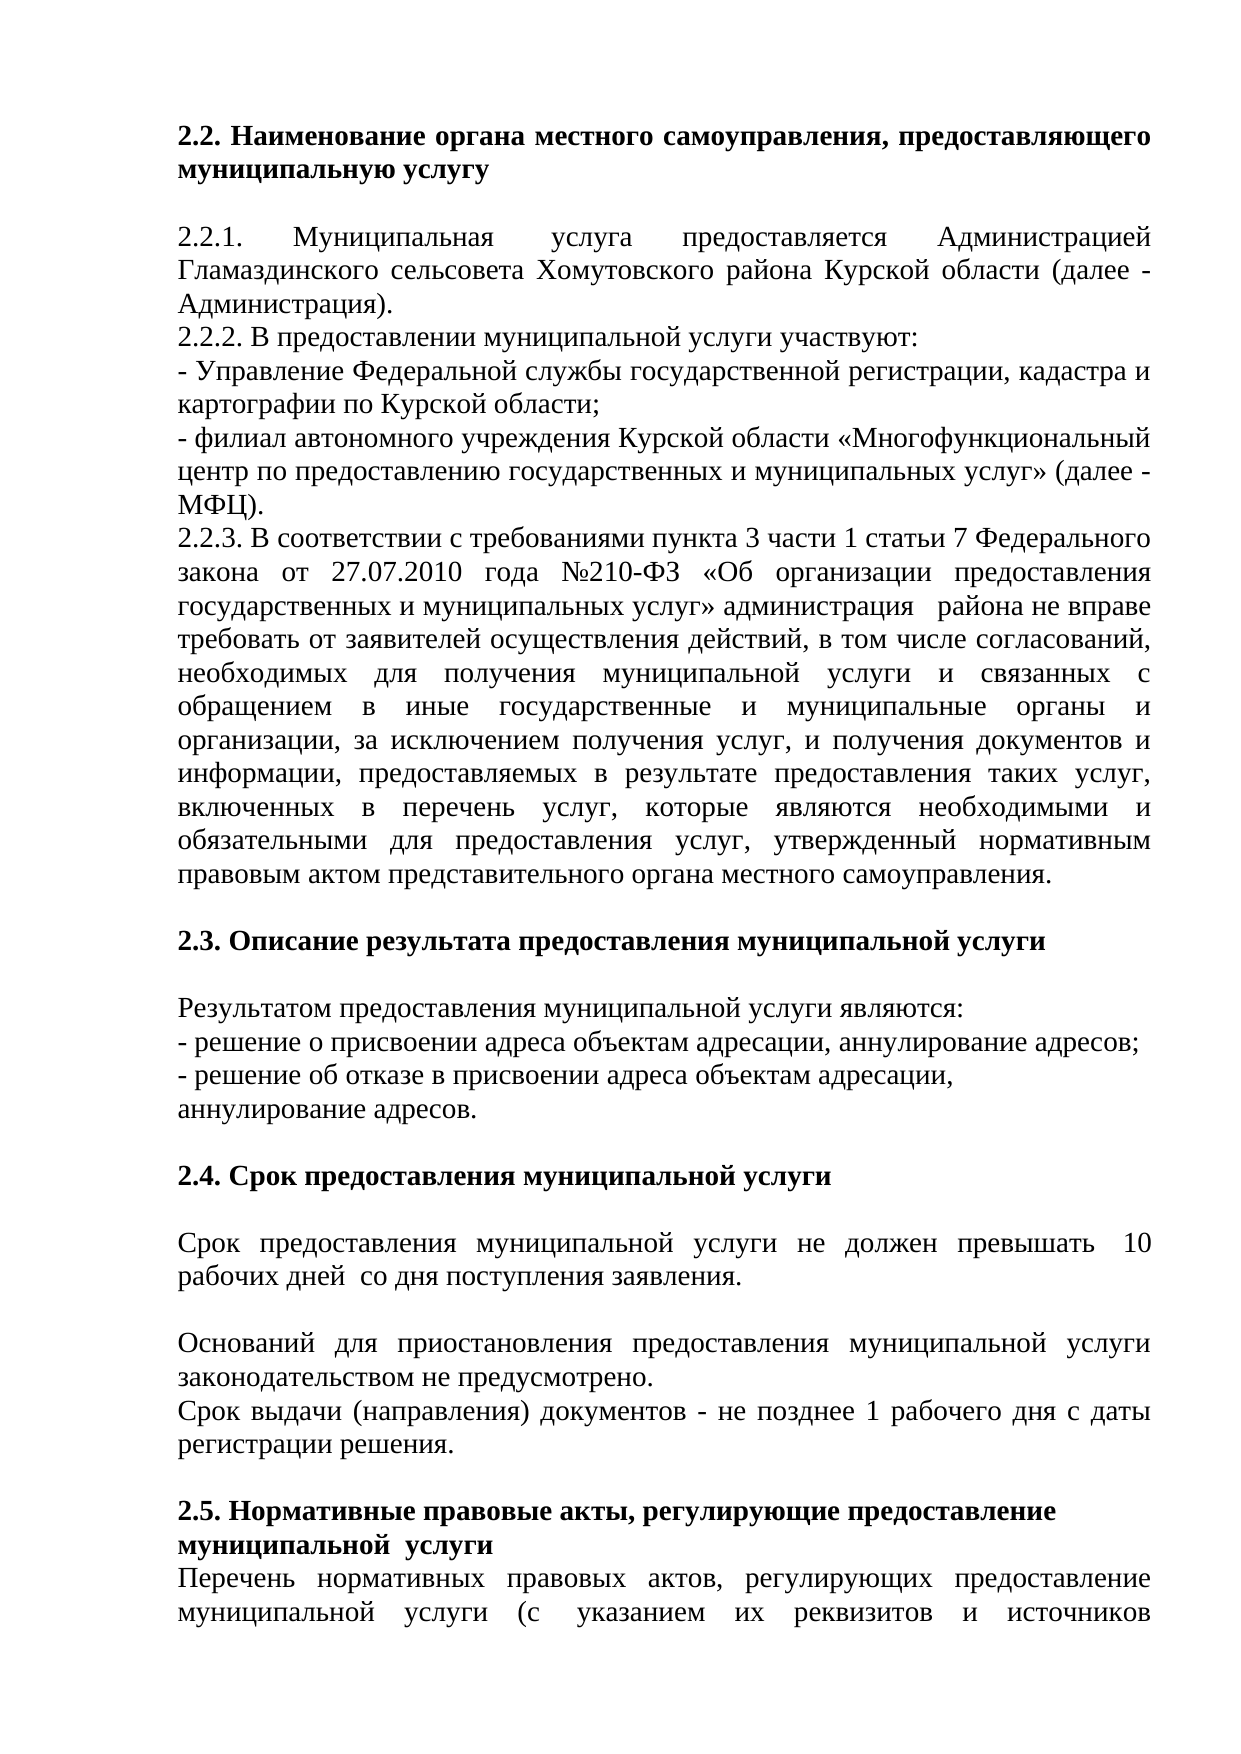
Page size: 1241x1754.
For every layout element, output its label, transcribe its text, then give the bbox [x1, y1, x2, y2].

text 2.2.3. В соответствии с требованиями пункта 3 части 1 статьи 7 Федерального закона от 27.07.2010 года №210-ФЗ «Об организации предоставления государственных и муниципальных услуг» администрация района не вправе требовать от заявителей осуществления действий, в том числе согласований, необходимых для получения муниципальной услуги и связанных с обращением в иные государственные и муниципальные органы и организации, за исключением получения услуг, и получения документов и информации, предоставляемых в результате предоставления таких услуг, включенных в перечень услуг, которые являются необходимыми и обязательными для предоставления услуг, утвержденный нормативным правовым актом представительного органа местного самоуправления. [177, 521, 1152, 889]
text - филиал автономного учреждения Курской области «Многофункциональный центр по предоставлению государственных и муниципальных услуг» (далее - МФЦ). [177, 420, 1152, 521]
text Результатом предоставления муниципальной услуги являются: [177, 990, 1152, 1024]
text Срок предоставления муниципальной услуги не должен превышать 10 рабочих дней со дня поступления заявления. [177, 1225, 1152, 1292]
text 2.2. Наименование органа местного самоуправления, предоставляющего муниципальную услугу [177, 118, 1152, 185]
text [177, 1560, 1152, 1627]
text - решение об отказе в присвоении адреса объектам адресации, [177, 1057, 1152, 1091]
text - Управление Федеральной службы государственной регистрации, кадастра и картографии по Курской области; [177, 353, 1152, 420]
text - решение о присвоении адреса объектам адресации, аннулирование адресов; [177, 1024, 1152, 1057]
text 2.4. Срок предоставления муниципальной услуги [177, 1158, 1152, 1191]
text Срок выдачи (направления) документов - не позднее 1 рабочего дня с даты регистрации решения. [177, 1393, 1152, 1460]
text 2.3. Описание результата предоставления муниципальной услуги [177, 923, 1152, 957]
text 2.2.2. В предоставлении муниципальной услуги участвуют: [177, 319, 1152, 353]
text аннулирование адресов. [177, 1091, 1152, 1124]
text Оснований для приостановления предоставления муниципальной услуги законодательством не предусмотрено. [177, 1326, 1152, 1393]
text 2.5. Нормативные правовые акты, регулирующие предоставление [177, 1493, 1152, 1527]
text муниципальной услуги [177, 1527, 1152, 1560]
text 2.2.1. Муниципальная услуга предоставляется Администрацией Гламаздинского сельсовета Хомутовского района Курской области (далее - Администрация). [177, 219, 1152, 319]
